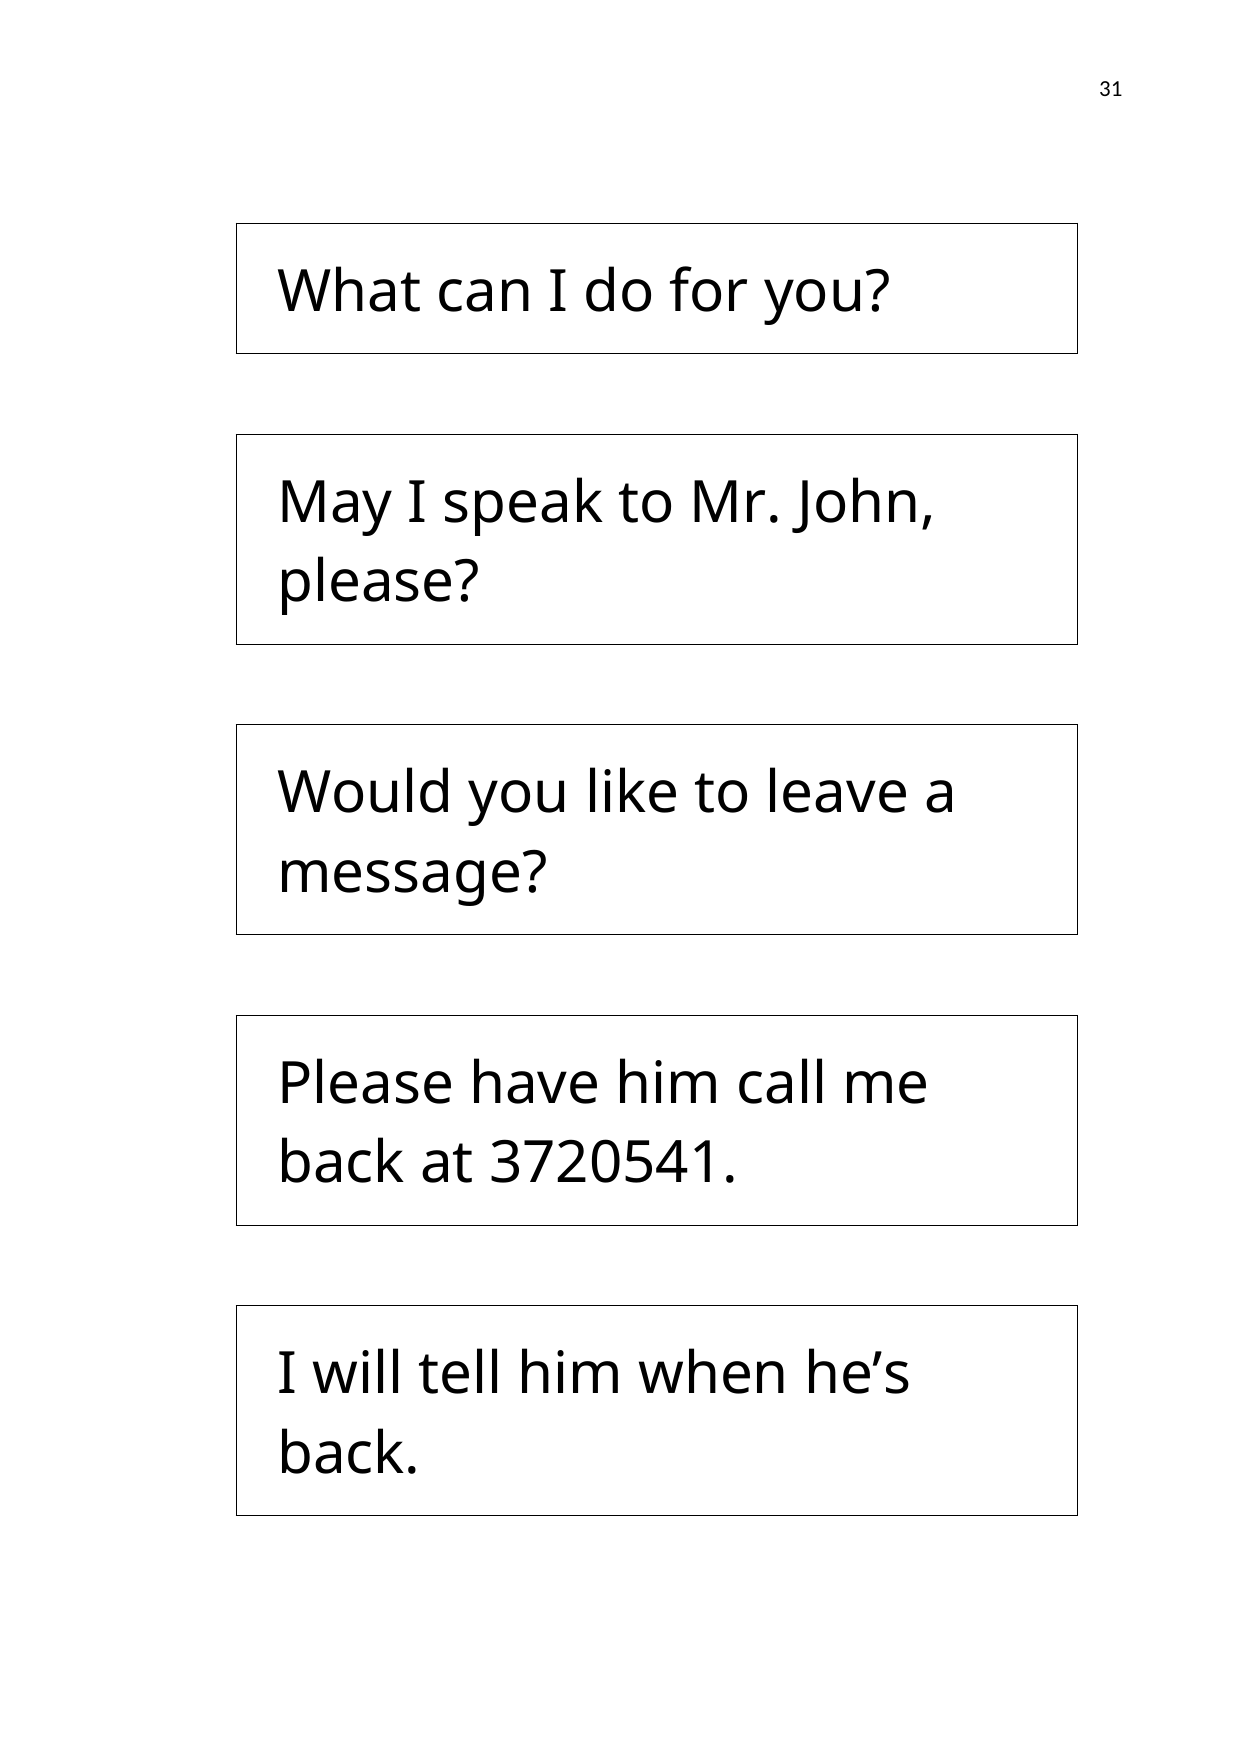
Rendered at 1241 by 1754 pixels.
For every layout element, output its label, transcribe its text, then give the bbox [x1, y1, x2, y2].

table_header I will tell him when he’s back. [237, 1306, 1077, 1515]
table_header Would you like to leave a message? [237, 725, 1077, 934]
table_header What can I do for you? [237, 224, 1077, 353]
table_header May I speak to Mr. John, please? [237, 435, 1077, 644]
table_header Please have him call me back at 3720541. [237, 1016, 1077, 1225]
